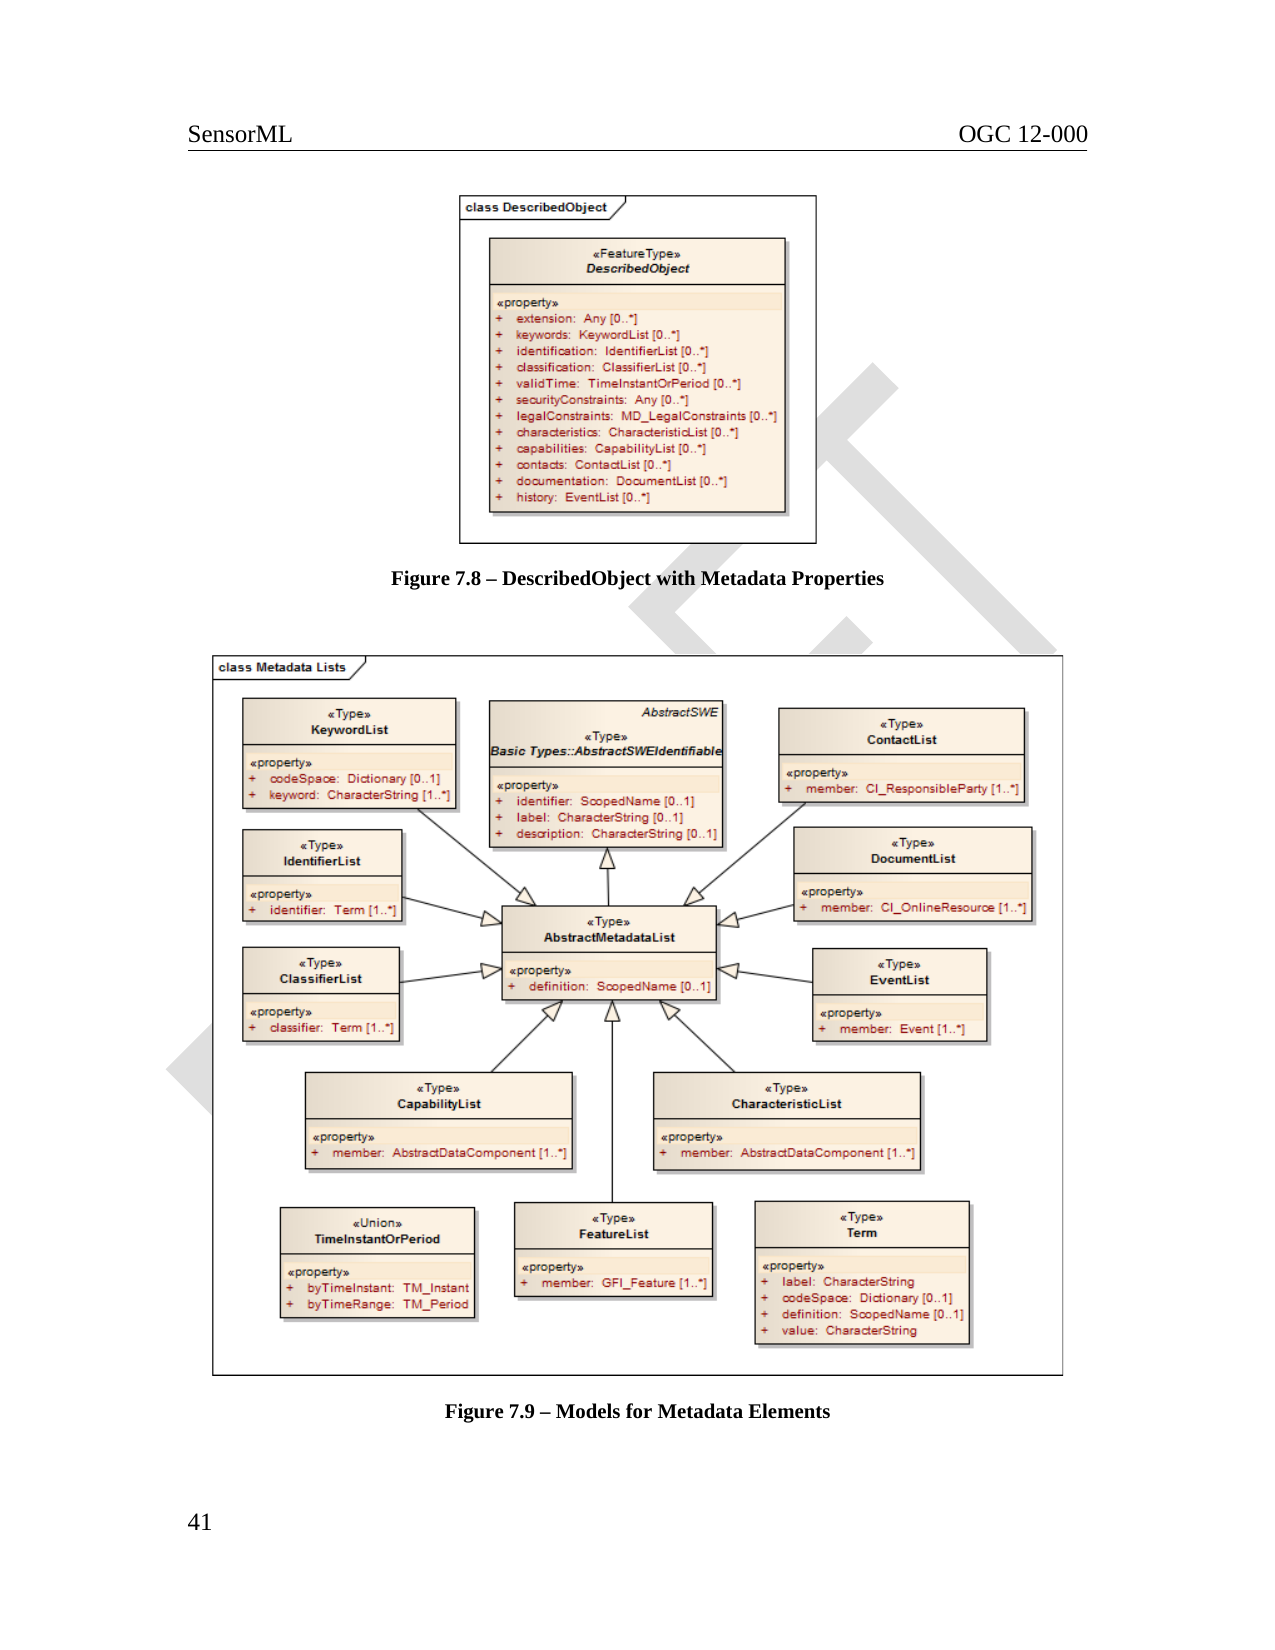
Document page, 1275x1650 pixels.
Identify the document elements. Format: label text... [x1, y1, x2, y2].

title Figure 7.8 – DescribedObject with Metadata Properties [187, 566, 1087, 590]
picture [458, 195, 817, 544]
picture [211, 654, 1064, 1376]
title Figure 7.9 – Models for Metadata Elements [187, 1399, 1087, 1423]
